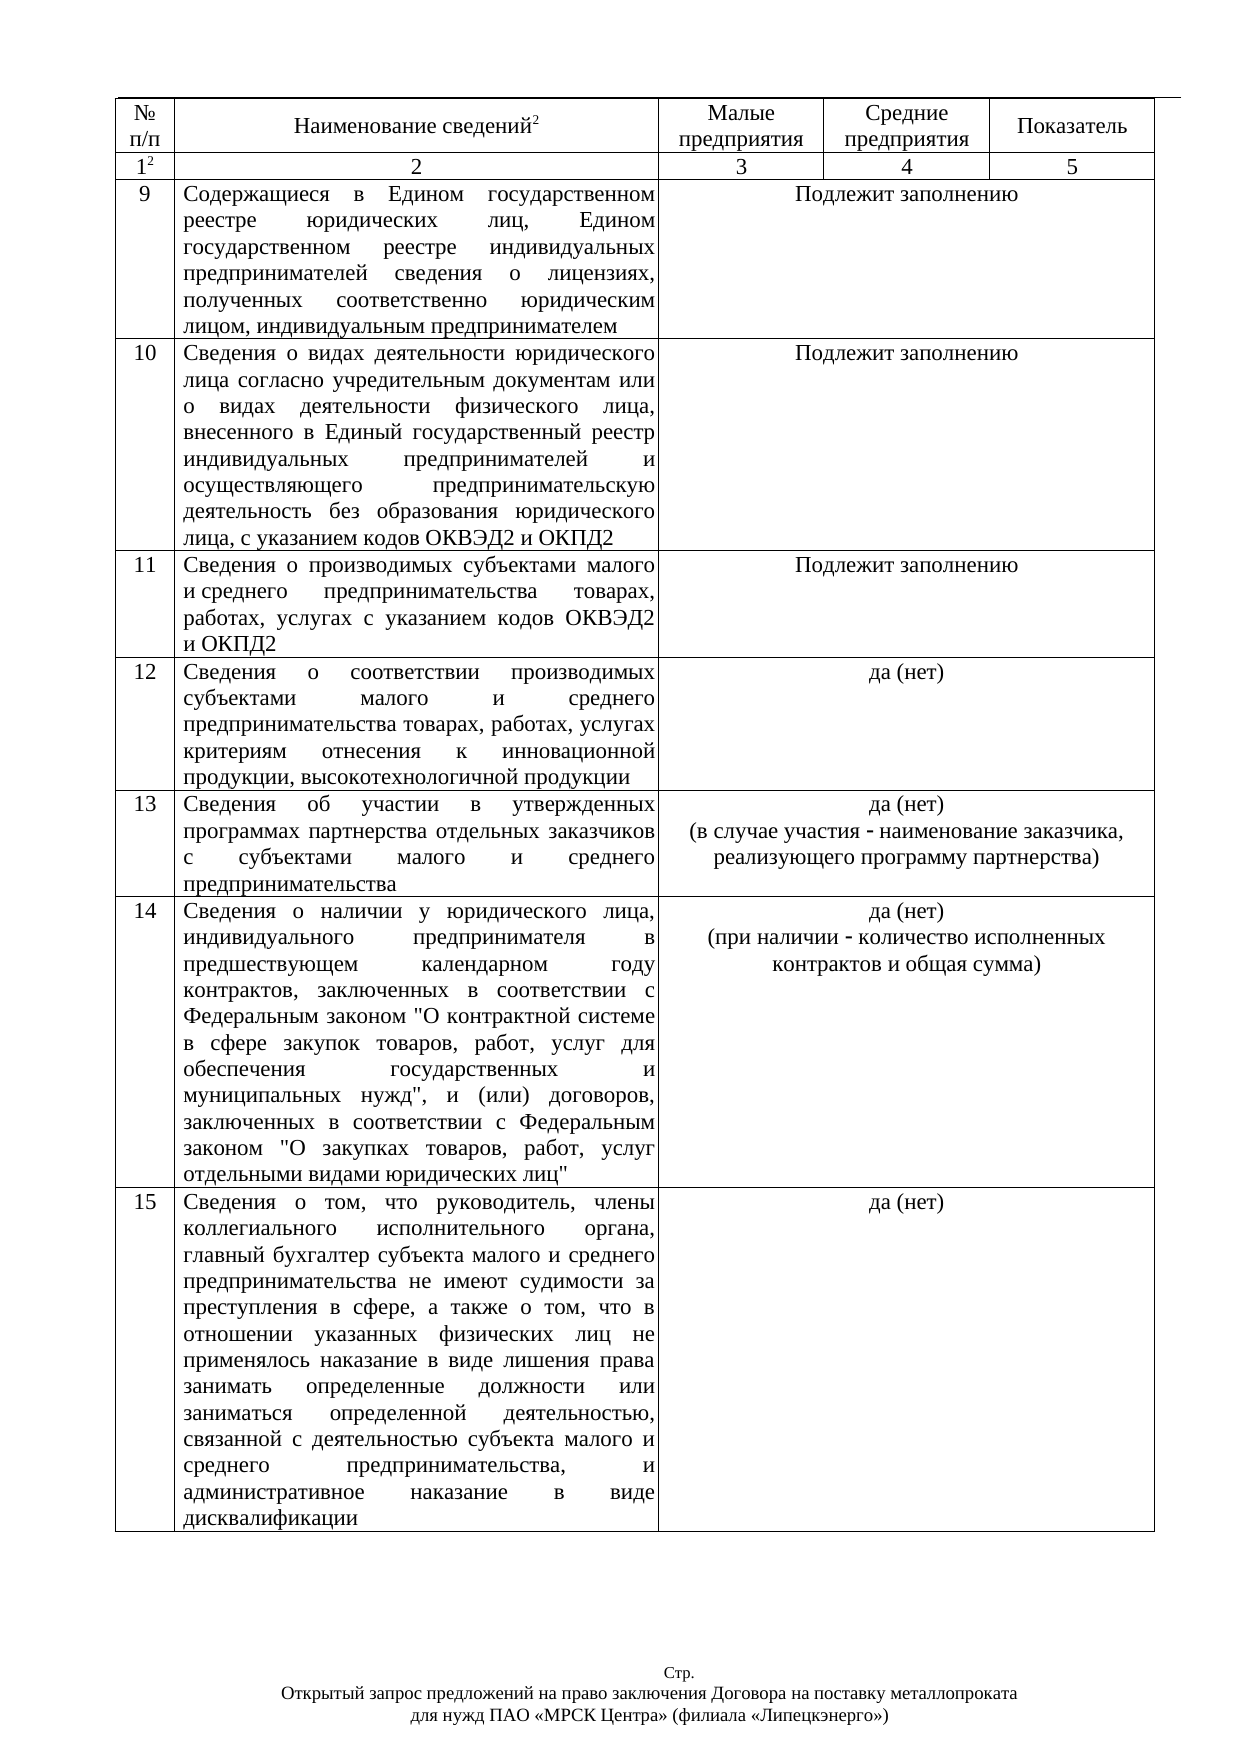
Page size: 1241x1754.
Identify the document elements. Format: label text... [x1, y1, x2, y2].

table_cell Сведения о производимых субъектами малого и среднего предпринимательства товарах, работах, услугах с указанием кодов ОКВЭД2 и ОКПД2 [175, 551, 658, 657]
table_header Показатель [990, 99, 1154, 152]
table_cell 2 [175, 153, 658, 179]
table_cell Подлежит заполнению [659, 551, 1154, 657]
table_cell 3 [659, 153, 823, 179]
table_cell 12 [116, 658, 174, 789]
table_cell Содержащиеся в Едином государственном реестре юридических лиц, Едином государственном реестре индивидуальных предпринимателей сведения о лицензиях, полученных соответственно юридическим лицом, индивидуальным предпринимателем [175, 180, 658, 338]
table_cell да (нет) [659, 1188, 1154, 1531]
table_cell 13 [116, 791, 174, 896]
table_cell Сведения об участии в утвержденных программах партнерства отдельных заказчиков с субъектами малого и среднего предпринимательства [175, 791, 658, 896]
table_cell да (нет) (в случае участия наименование заказчика, реализующего программу партнерства) [659, 791, 1154, 896]
table_cell Подлежит заполнению [659, 180, 1154, 338]
table_header Средние предприятия [824, 99, 989, 152]
table_cell да (нет) (при наличии количество исполненных контрактов и общая сумма) [659, 897, 1154, 1187]
table_cell Сведения о видах деятельности юридического лица согласно учредительным документам или о видах деятельности физического лица, внесенного в Единый государственный реестр индивидуальных предпринимателей и осуществляющего предпринимательскую деятельность без образования юридического лица, с указанием кодов ОКВЭД2 и ОКПД2 [175, 339, 658, 550]
table_cell 10 [116, 339, 174, 550]
table_cell 15 [116, 1188, 174, 1531]
table_cell 14 [116, 897, 174, 1187]
table_header Малые предприятия [659, 99, 823, 152]
table_cell Сведения о наличии у юридического лица, индивидуального предпринимателя в предшествующем календарном году контрактов, заключенных в соответствии с Федеральным законом "О контрактной системе в сфере закупок товаров, работ, услуг для обеспечения государственных и муниципальных нужд", и (или) договоров, заключенных в соответствии с Федеральным законом "О закупках товаров, работ, услуг отдельными видами юридических лиц" [175, 897, 658, 1187]
table_cell 4 [824, 153, 989, 179]
table_cell 5 [990, 153, 1154, 179]
table_cell Сведения о том, что руководитель, члены коллегиального исполнительного органа, главный бухгалтер субъекта малого и среднего предпринимательства не имеют судимости за преступления в сфере, а также о том, что в отношении указанных физических лиц не применялось наказание в виде лишения права занимать определенные должности или заниматься определенной деятельностью, связанной с деятельностью субъекта малого и среднего предпринимательства, и административное наказание в виде дисквалификации [175, 1188, 658, 1531]
table_cell да (нет) [659, 658, 1154, 789]
table_header Наименование сведений2 [175, 99, 658, 152]
table_cell Сведения о соответствии производимых субъектами малого и среднего предпринимательства товарах, работах, услугах критериям отнесения к инновационной продукции, высокотехнологичной продукции [175, 658, 658, 789]
table_cell 9 [116, 180, 174, 338]
table_cell Подлежит заполнению [659, 339, 1154, 550]
table_cell 12 [116, 153, 174, 179]
table_header № п/п [116, 99, 174, 152]
table_cell 11 [116, 551, 174, 657]
